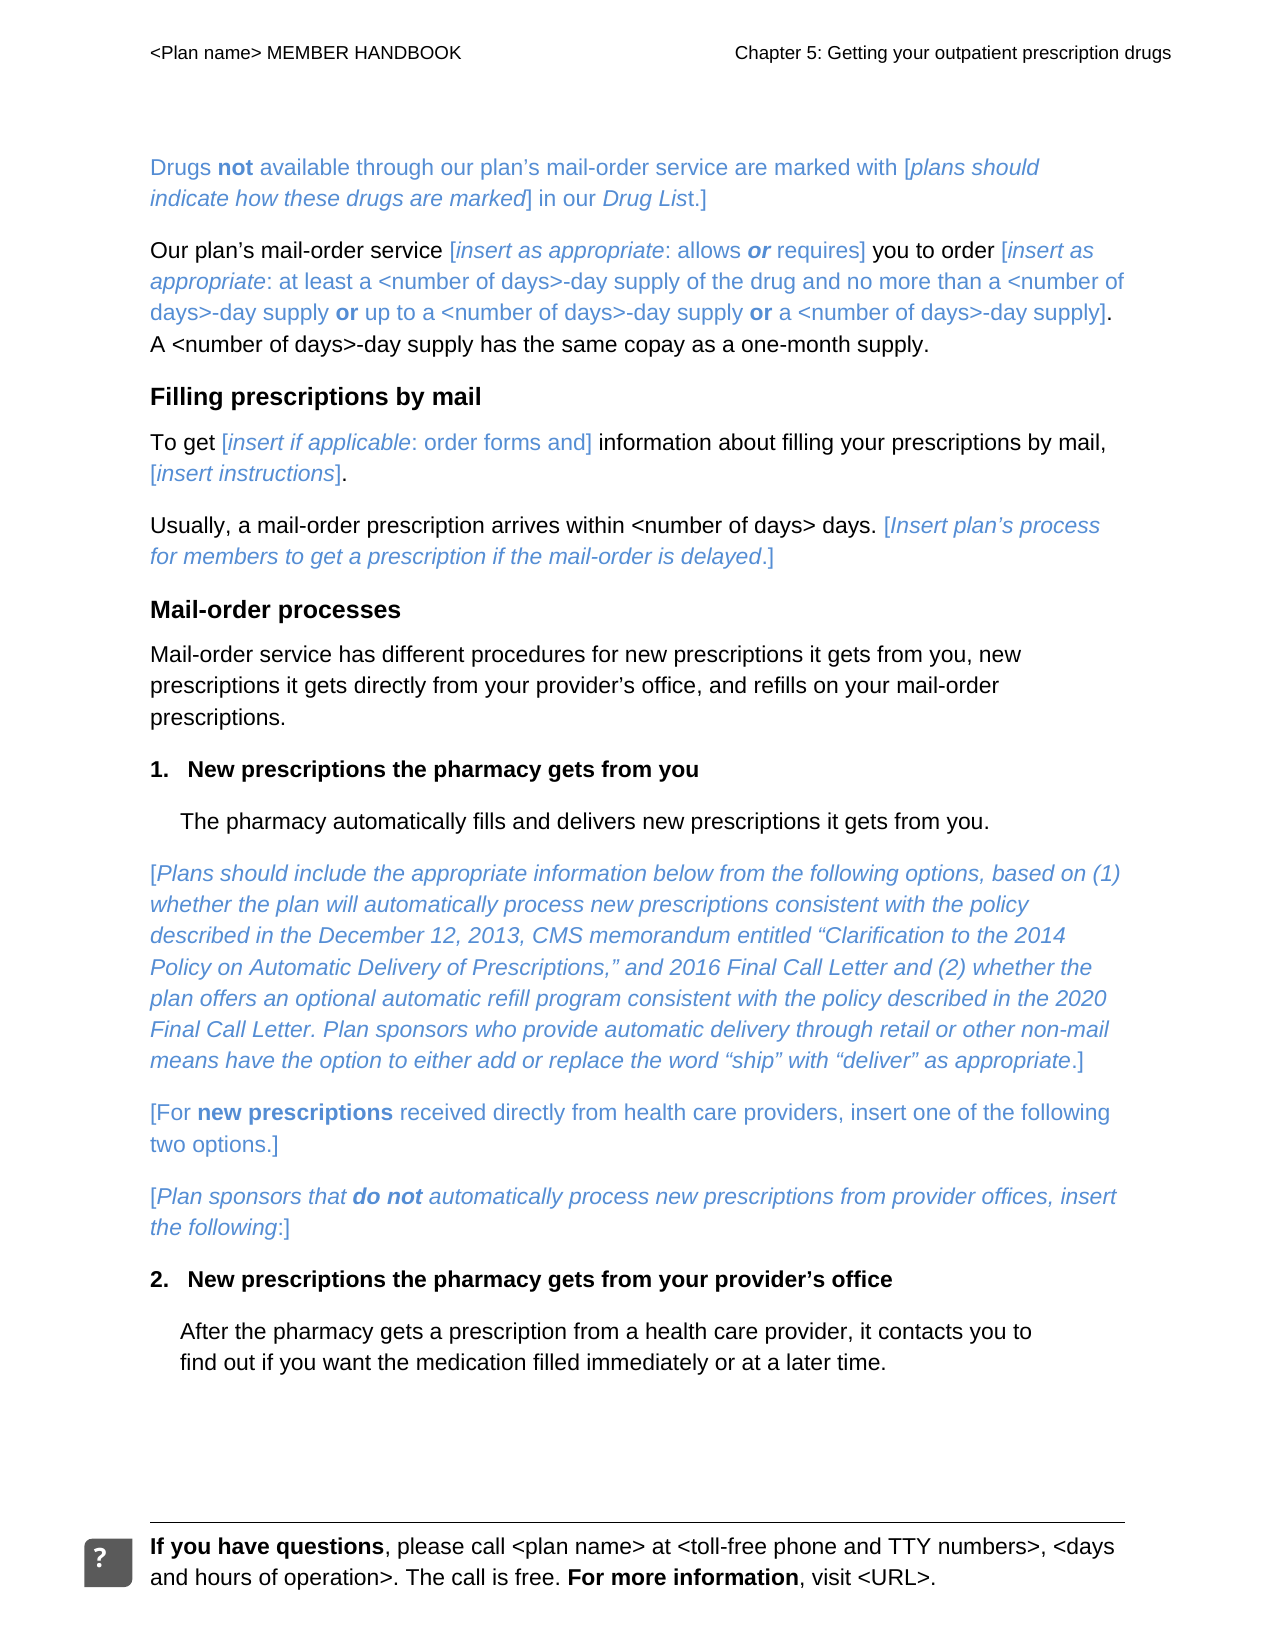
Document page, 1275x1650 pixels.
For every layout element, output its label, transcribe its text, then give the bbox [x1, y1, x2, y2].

list New prescriptions the pharmacy gets from you [150, 752, 1125, 783]
text [For new prescriptions received directly from health care providers, insert one of the following two options.] [150, 1096, 1125, 1158]
text Our plan’s mail-order service [insert as appropriate: allows or requires] you to order [insert as appropriate: at least a <number of days>-day supply of the drug and no more than a <number of days>-day supply or up to a <number of days>-day supply or a <number of days>-day supply]. A <number of days>-day supply has the same copay as a one-month supply. [150, 233, 1125, 358]
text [150, 150, 1125, 212]
text Mail-order processes [150, 592, 1050, 625]
text Usually, a mail-order prescription arrives within <number of days> days. [Insert plan’s process for members to get a prescription if the mail-order is delayed.] [150, 508, 1125, 571]
text [Plan sponsors that do not automatically process new prescriptions from provider offices, insert the following:] [150, 1179, 1125, 1242]
text The pharmacy automatically fills and delivers new prescriptions it gets from you. [180, 804, 1050, 835]
text To get [insert if applicable: order forms and] information about filling your prescriptions by mail, [insert instructions]. [150, 425, 1125, 487]
text Mail-order service has different procedures for new prescriptions it gets from you, new prescriptions it gets directly from your provider’s office, and refills on your mail-order prescriptions. [150, 637, 1125, 731]
text Filling prescriptions by mail [150, 379, 1050, 412]
list New prescriptions the pharmacy gets from your provider’s office [150, 1262, 1125, 1294]
text After the pharmacy gets a prescription from a health care provider, it contacts you to find out if you want the medication filled immediately or at a later time. [180, 1314, 1050, 1377]
text [Plans should include the appropriate information below from the following options, based on (1) whether the plan will automatically process new prescriptions consistent with the policy described in the December 12, 2013, CMS memorandum entitled “Clarification to the 2014 Policy on Automatic Delivery of Prescriptions,” and 2016 Final Call Letter and (2) whether the plan offers an optional automatic refill program consistent with the policy described in the 2020 Final Call Letter. Plan sponsors who provide automatic delivery through retail or other non-mail means have the option to either add or replace the word “ship” with “deliver” as appropriate.] [150, 856, 1125, 1075]
